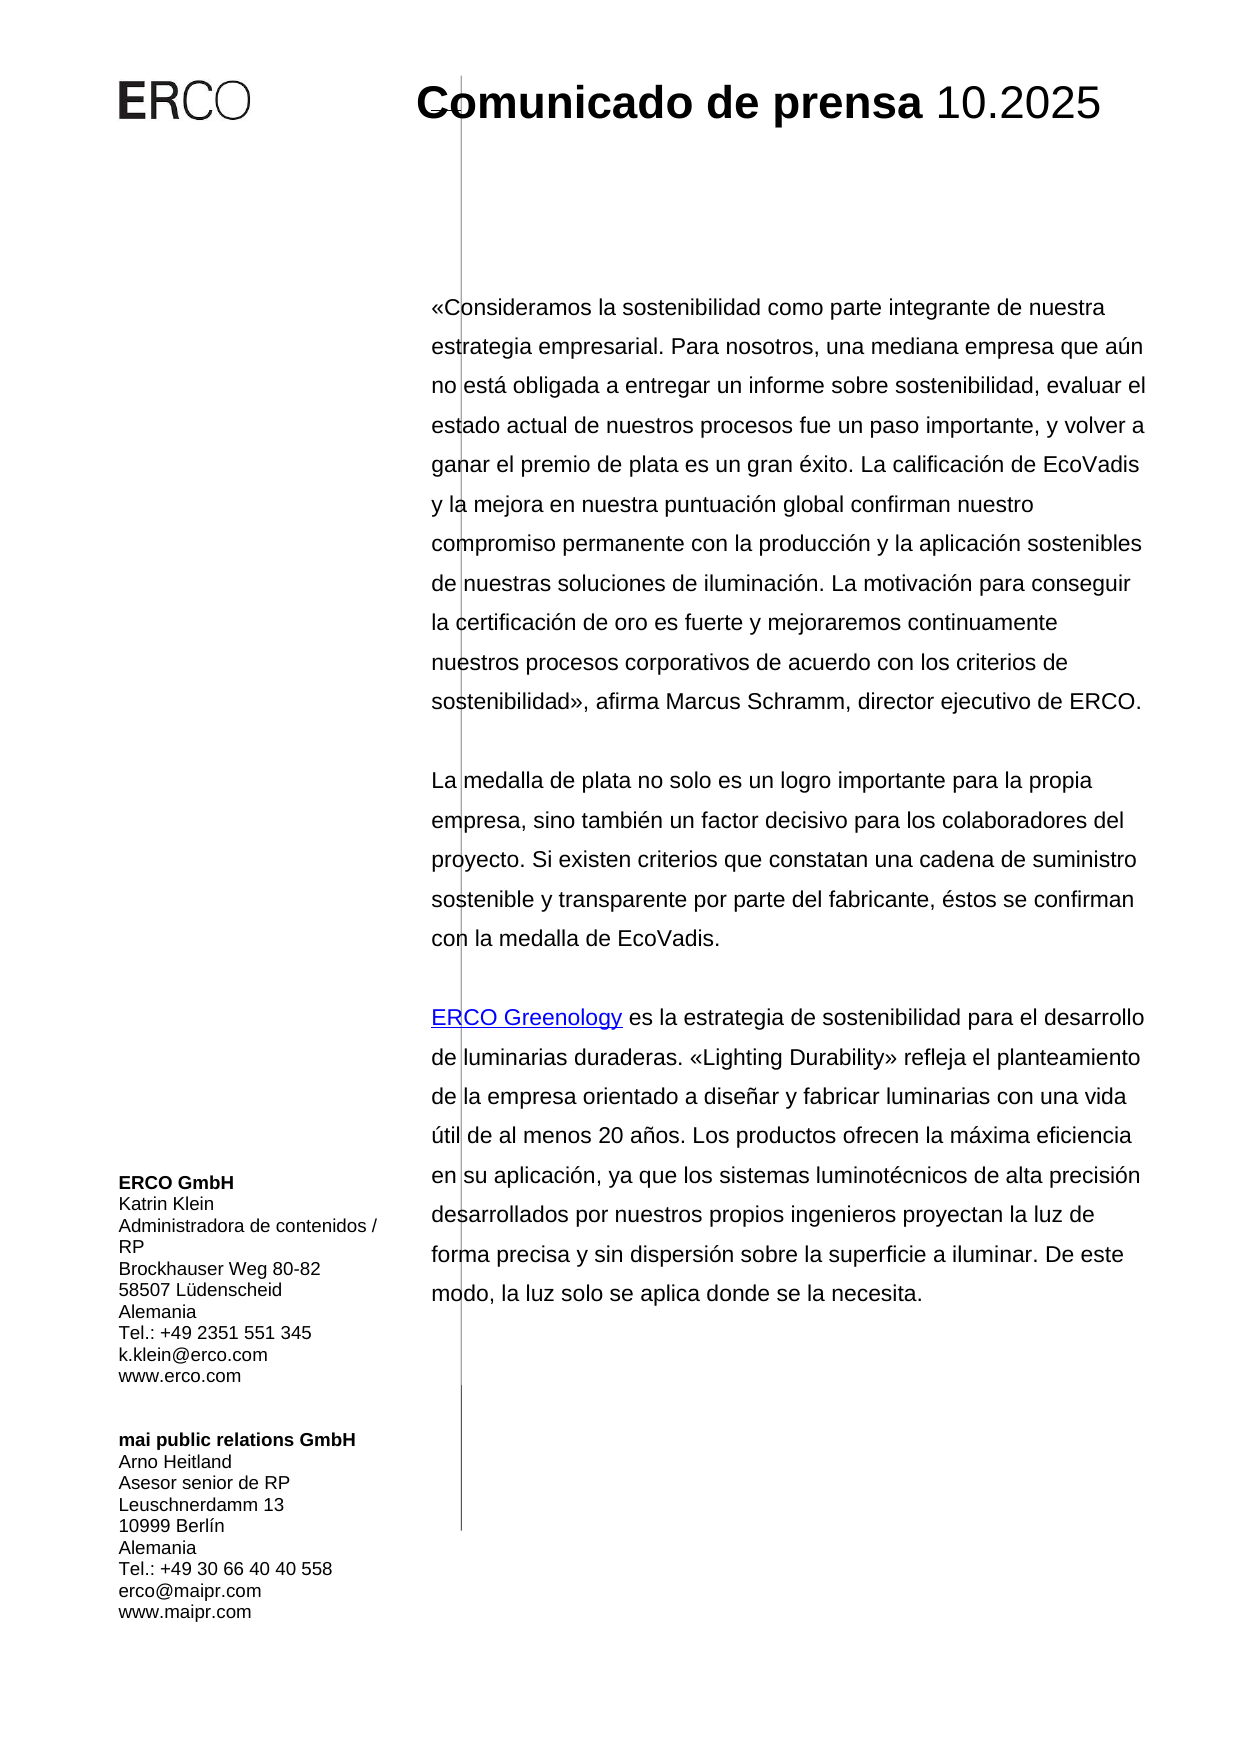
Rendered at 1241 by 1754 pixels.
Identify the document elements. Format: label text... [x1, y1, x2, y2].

picture [118, 79, 251, 121]
text La medalla de plata no solo es un logro importante para la propia empresa, sino también un factor decisivo para los colaboradores del proyecto. Si existen criterios que constatan una cadena de suministro sostenible y transparente por parte del fabricante, éstos se confirman con la medalla de EcoVadis. [431, 767, 1152, 951]
text ERCO Greenology es la estrategia de sostenibilidad para el desarrollo de luminarias duraderas. «Lighting Durability» refleja el planteamiento de la empresa orientado a diseñar y fabricar luminarias con una vida útil de al menos 20 años. Los productos ofrecen la máxima eficiencia en su aplicación, ya que los sistemas luminotécnicos de alta precisión desarrollados por nuestros propios ingenieros proyectan la luz de forma precisa y sin dispersión sobre la superficie a iluminar. De este modo, la luz solo se aplica donde se la necesita. [431, 1004, 1152, 1307]
text «Consideramos la sostenibilidad como parte integrante de nuestra estrategia empresarial. Para nosotros, una mediana empresa que aún no está obligada a entregar un informe sobre sostenibilidad, evaluar el estado actual de nuestros procesos fue un paso importante, y volver a ganar el premio de plata es un gran éxito. La calificación de EcoVadis y la mejora en nuestra puntuación global confirman nuestro compromiso permanente con la producción y la aplicación sostenibles de nuestras soluciones de iluminación. La motivación para conseguir la certificación de oro es fuerte y mejoraremos continuamente nuestros procesos corporativos de acuerdo con los criterios de sostenibilidad», afirma Marcus Schramm, director ejecutivo de ERCO. [431, 293, 1152, 714]
